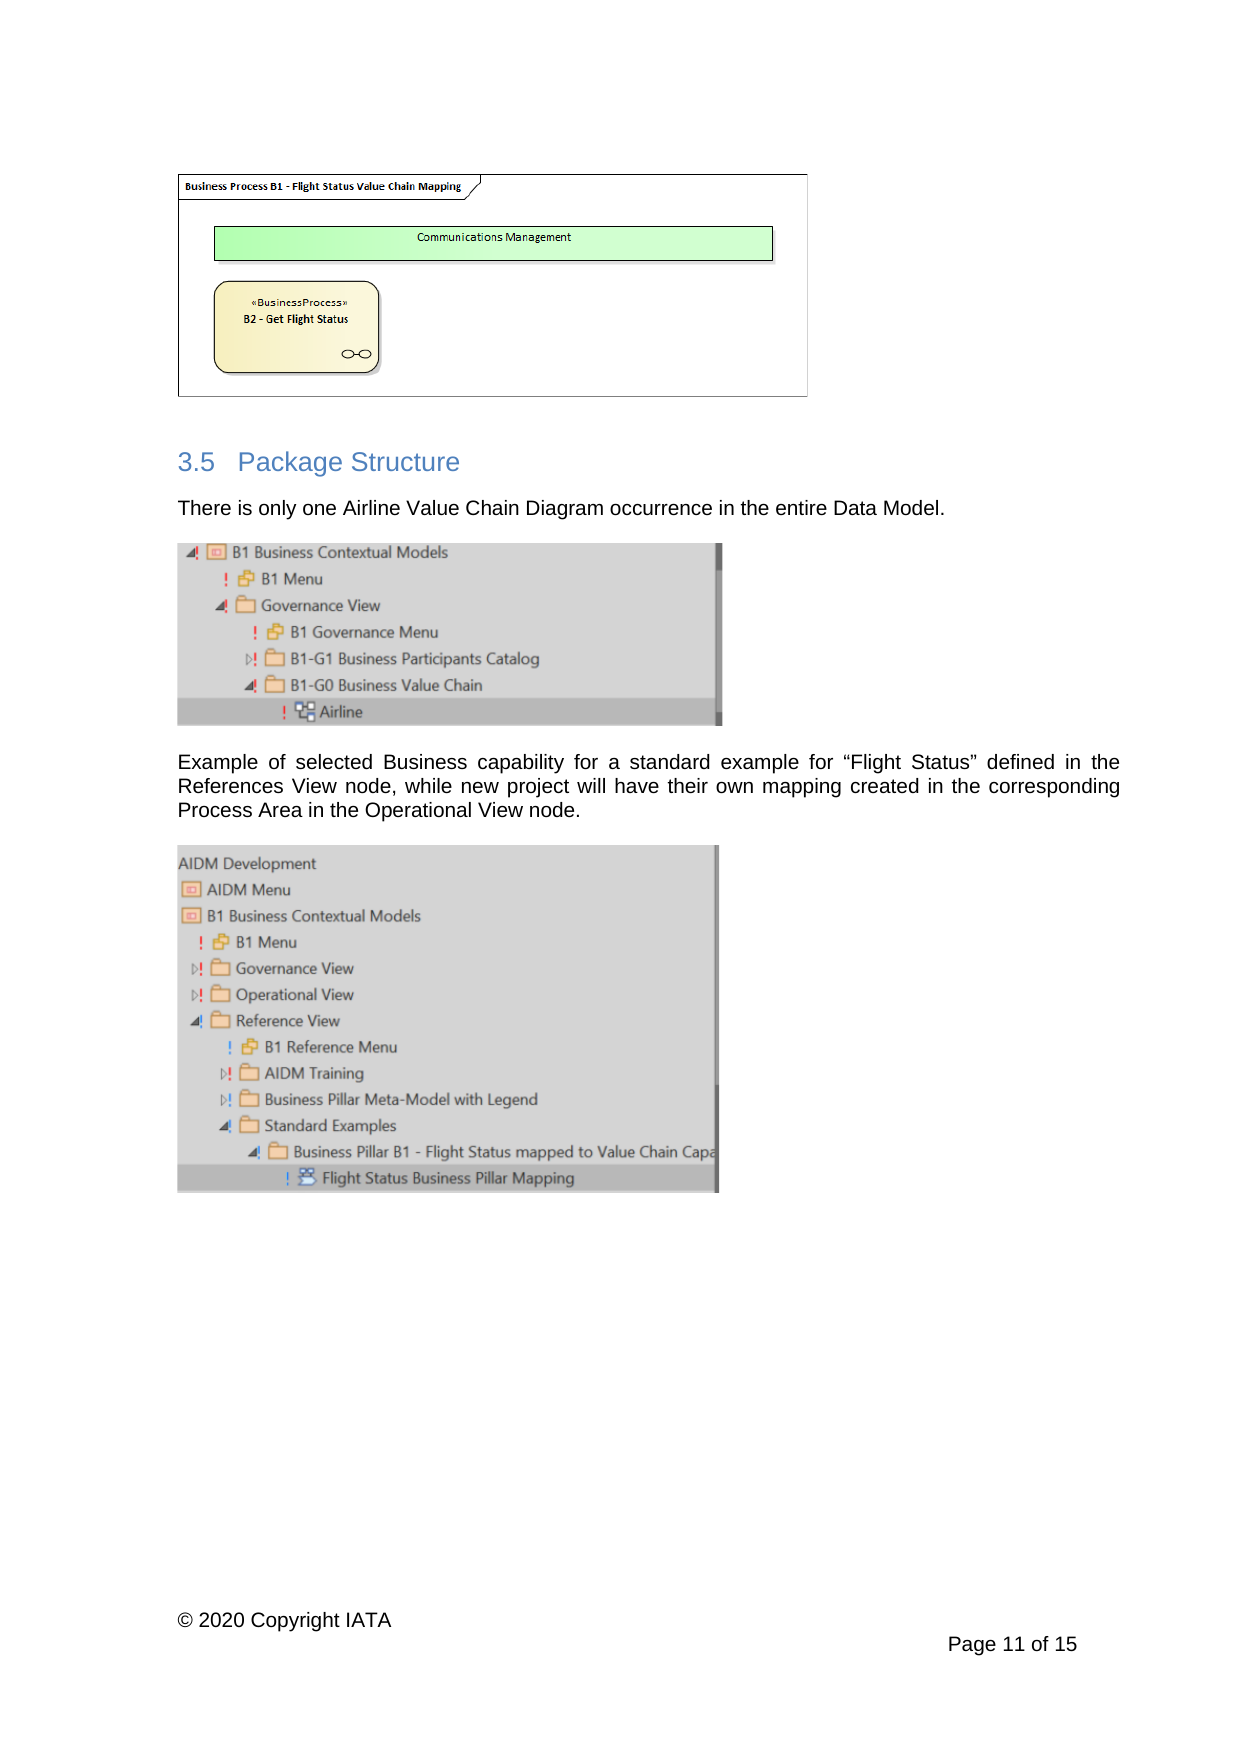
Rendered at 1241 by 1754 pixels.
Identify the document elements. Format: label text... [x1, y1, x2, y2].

picture [177, 845, 720, 1193]
text There is only one Airline Value Chain Diagram occurrence in the entire Data Model. [177, 496, 1122, 520]
picture [177, 173, 808, 397]
text Example of selected Business capability for a standard example for “Flight Status” defined in the References View node, while new project will have their own mapping created in the corresponding Process Area in the Operational View node. [177, 749, 1122, 821]
picture [177, 543, 723, 726]
subtitle Package Structure [177, 446, 1122, 477]
